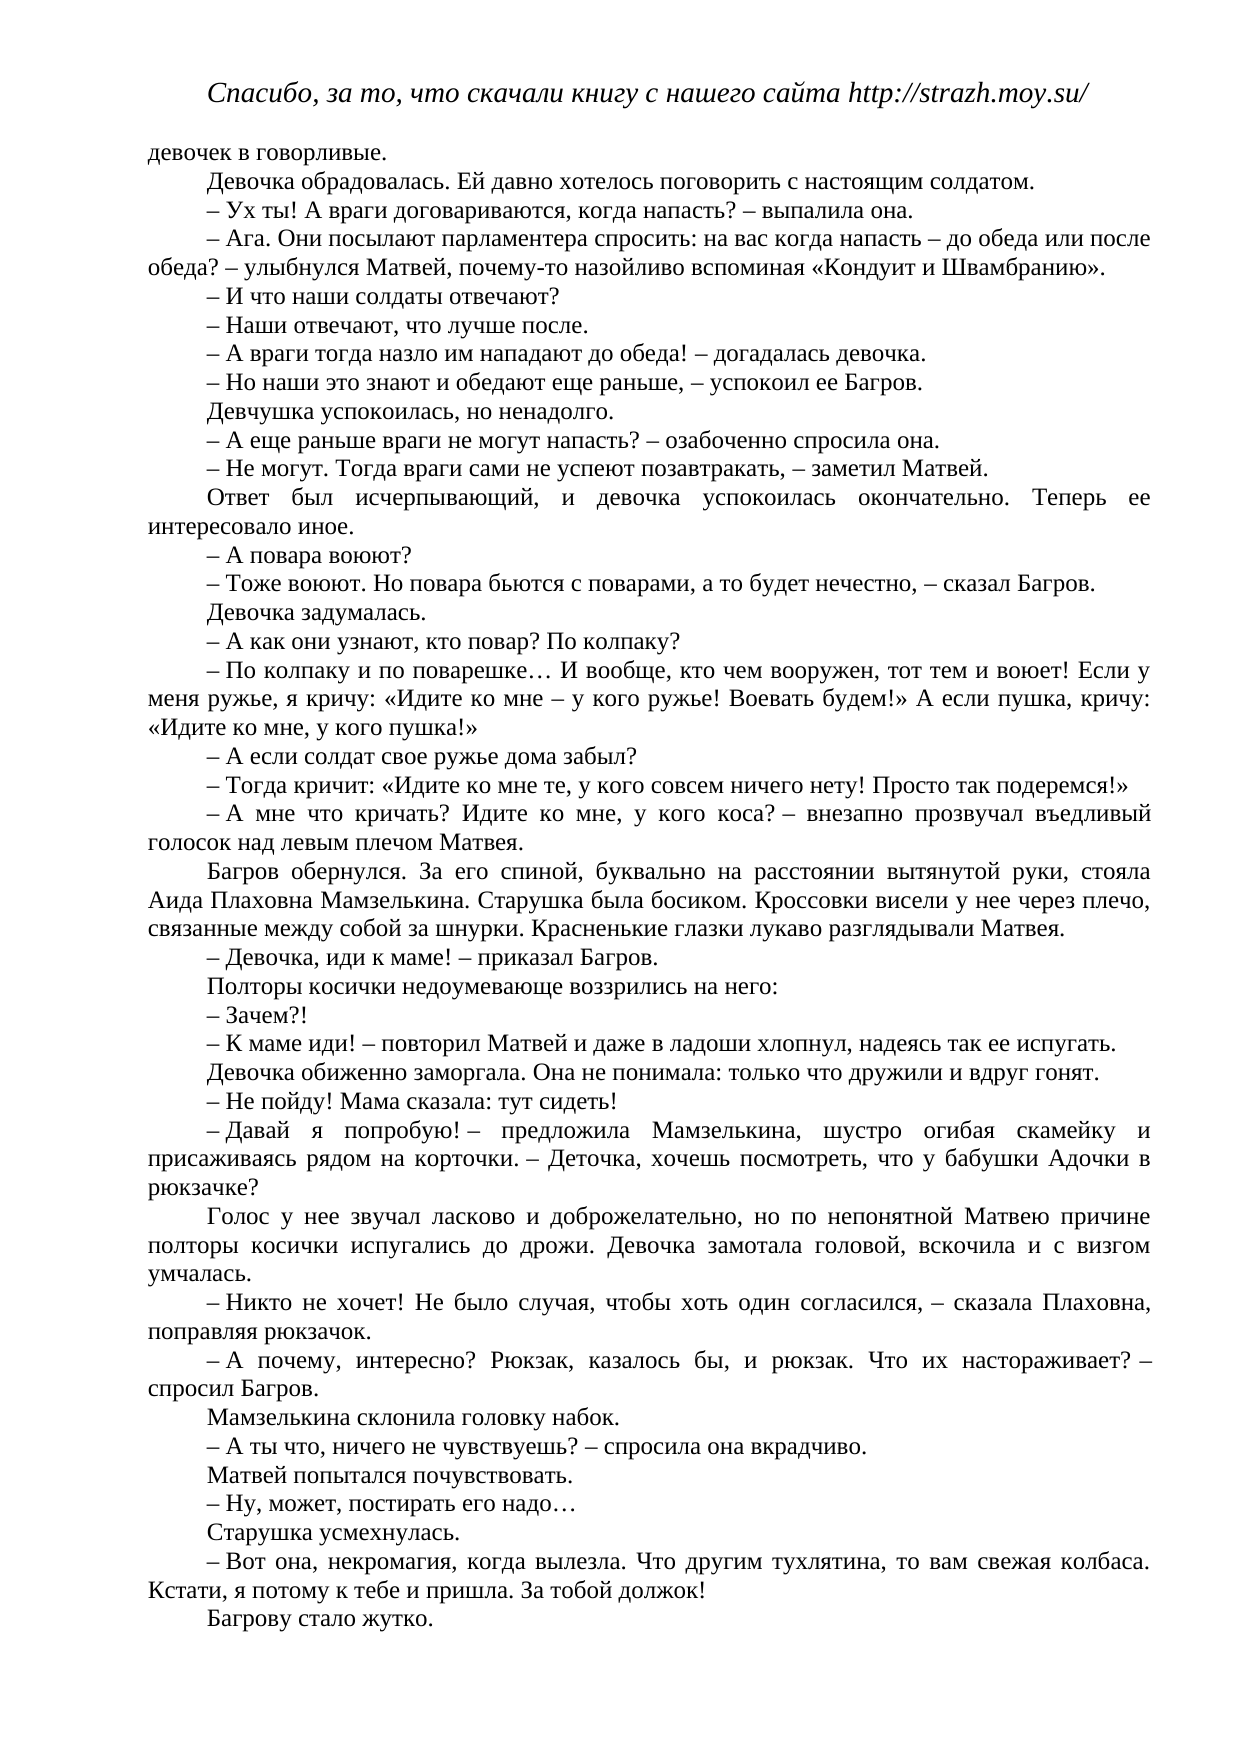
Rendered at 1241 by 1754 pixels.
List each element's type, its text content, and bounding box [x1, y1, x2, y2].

text Голос у нее звучал ласково и доброжелательно, но по непонятной Матвею причине полторы косички испугались до дрожи. Девочка замотала головой, вскочила и с визгом умчалась. [148, 1201, 1152, 1287]
text Старушка усмехнулась. [148, 1517, 1152, 1546]
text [148, 137, 1152, 166]
text – Тогда кричит: «Идите ко мне те, у кого совсем ничего нету! Просто так подеремся!» [148, 770, 1152, 798]
text – Но наши это знают и обедают еще раньше, – успокоил ее Багров. [148, 367, 1152, 396]
text – А почему, интересно? Рюкзак, казалось бы, и рюкзак. Что их настораживает? – спросил Багров. [148, 1345, 1152, 1402]
text – Вот она, некромагия, когда вылезла. Что другим тухлятина, то вам свежая колбаса. Кстати, я потому к тебе и пришла. За тобой должок! [148, 1546, 1152, 1603]
text – Ух ты! А враги договариваются, когда напасть? – выпалила она. [148, 195, 1152, 223]
text – А еще раньше враги не могут напасть? – озабоченно спросила она. [148, 425, 1152, 453]
text – Не могут. Тогда враги сами не успеют позавтракать, – заметил Матвей. [148, 453, 1152, 482]
text Багров обернулся. За его спиной, буквально на расстоянии вытянутой руки, стояла Аида Плаховна Мамзелькина. Старушка была босиком. Кроссовки висели у нее через плечо, связанные между собой за шнурки. Красненькие глазки лукаво разглядывали Матвея. [148, 856, 1152, 942]
text – Ага. Они посылают парламентера спросить: на вас когда напасть – до обеда или после обеда? – улыбнулся Матвей, почему-то назойливо вспоминая «Кондуит и Швамбранию». [148, 223, 1152, 281]
text Матвей попытался почувствовать. [148, 1460, 1152, 1488]
text – А мне что кричать? Идите ко мне, у кого коса? – внезапно прозвучал въедливый голосок над левым плечом Матвея. [148, 798, 1152, 856]
text – А если солдат свое ружье дома забыл? [148, 741, 1152, 770]
text Девочка обиженно заморгала. Она не понимала: только что дружили и вдруг гонят. [148, 1057, 1152, 1086]
text – Наши отвечают, что лучше после. [148, 310, 1152, 338]
text Девочка обрадовалась. Ей давно хотелось поговорить с настоящим солдатом. [148, 166, 1152, 195]
text Девочка задумалась. [148, 597, 1152, 626]
text Ответ был исчерпывающий, и девочка успокоилась окончательно. Теперь ее интересовало иное. [148, 482, 1152, 540]
text – А враги тогда назло им нападают до обеда! – догадалась девочка. [148, 338, 1152, 367]
text – И что наши солдаты отвечают? [148, 281, 1152, 310]
text – Девочка, иди к маме! – приказал Багров. [148, 942, 1152, 971]
text – Давай я попробую! – предложила Мамзелькина, шустро огибая скамейку и присаживаясь рядом на корточки. – Деточка, хочешь посмотреть, что у бабушки Адочки в рюкзачке? [148, 1115, 1152, 1201]
text – А как они узнают, кто повар? По колпаку? [148, 626, 1152, 655]
text – К маме иди! – повторил Матвей и даже в ладоши хлопнул, надеясь так ее испугать. [148, 1028, 1152, 1057]
text Мамзелькина склонила головку набок. [148, 1402, 1152, 1431]
text – По колпаку и по поварешке… И вообще, кто чем вооружен, тот тем и воюет! Если у меня ружье, я кричу: «Идите ко мне – у кого ружье! Воевать будем!» А если пушка, кричу: «Идите ко мне, у кого пушка!» [148, 655, 1152, 741]
text – Зачем?! [148, 1000, 1152, 1028]
text – А повара воюют? [148, 540, 1152, 568]
text – Ну, может, постирать его надо… [148, 1488, 1152, 1517]
text Багрову стало жутко. [148, 1603, 1152, 1632]
text Девчушка успокоилась, но ненадолго. [148, 396, 1152, 425]
text – Никто не хочет! Не было случая, чтобы хоть один согласился, – сказала Плаховна, поправляя рюкзачок. [148, 1287, 1152, 1345]
text – Не пойду! Мама сказала: тут сидеть! [148, 1086, 1152, 1115]
text Полторы косички недоумевающе воззрились на него: [148, 971, 1152, 1000]
text – Тоже воюют. Но повара бьются с поварами, а то будет нечестно, – сказал Багров. [148, 568, 1152, 597]
text – А ты что, ничего не чувствуешь? – спросила она вкрадчиво. [148, 1431, 1152, 1460]
